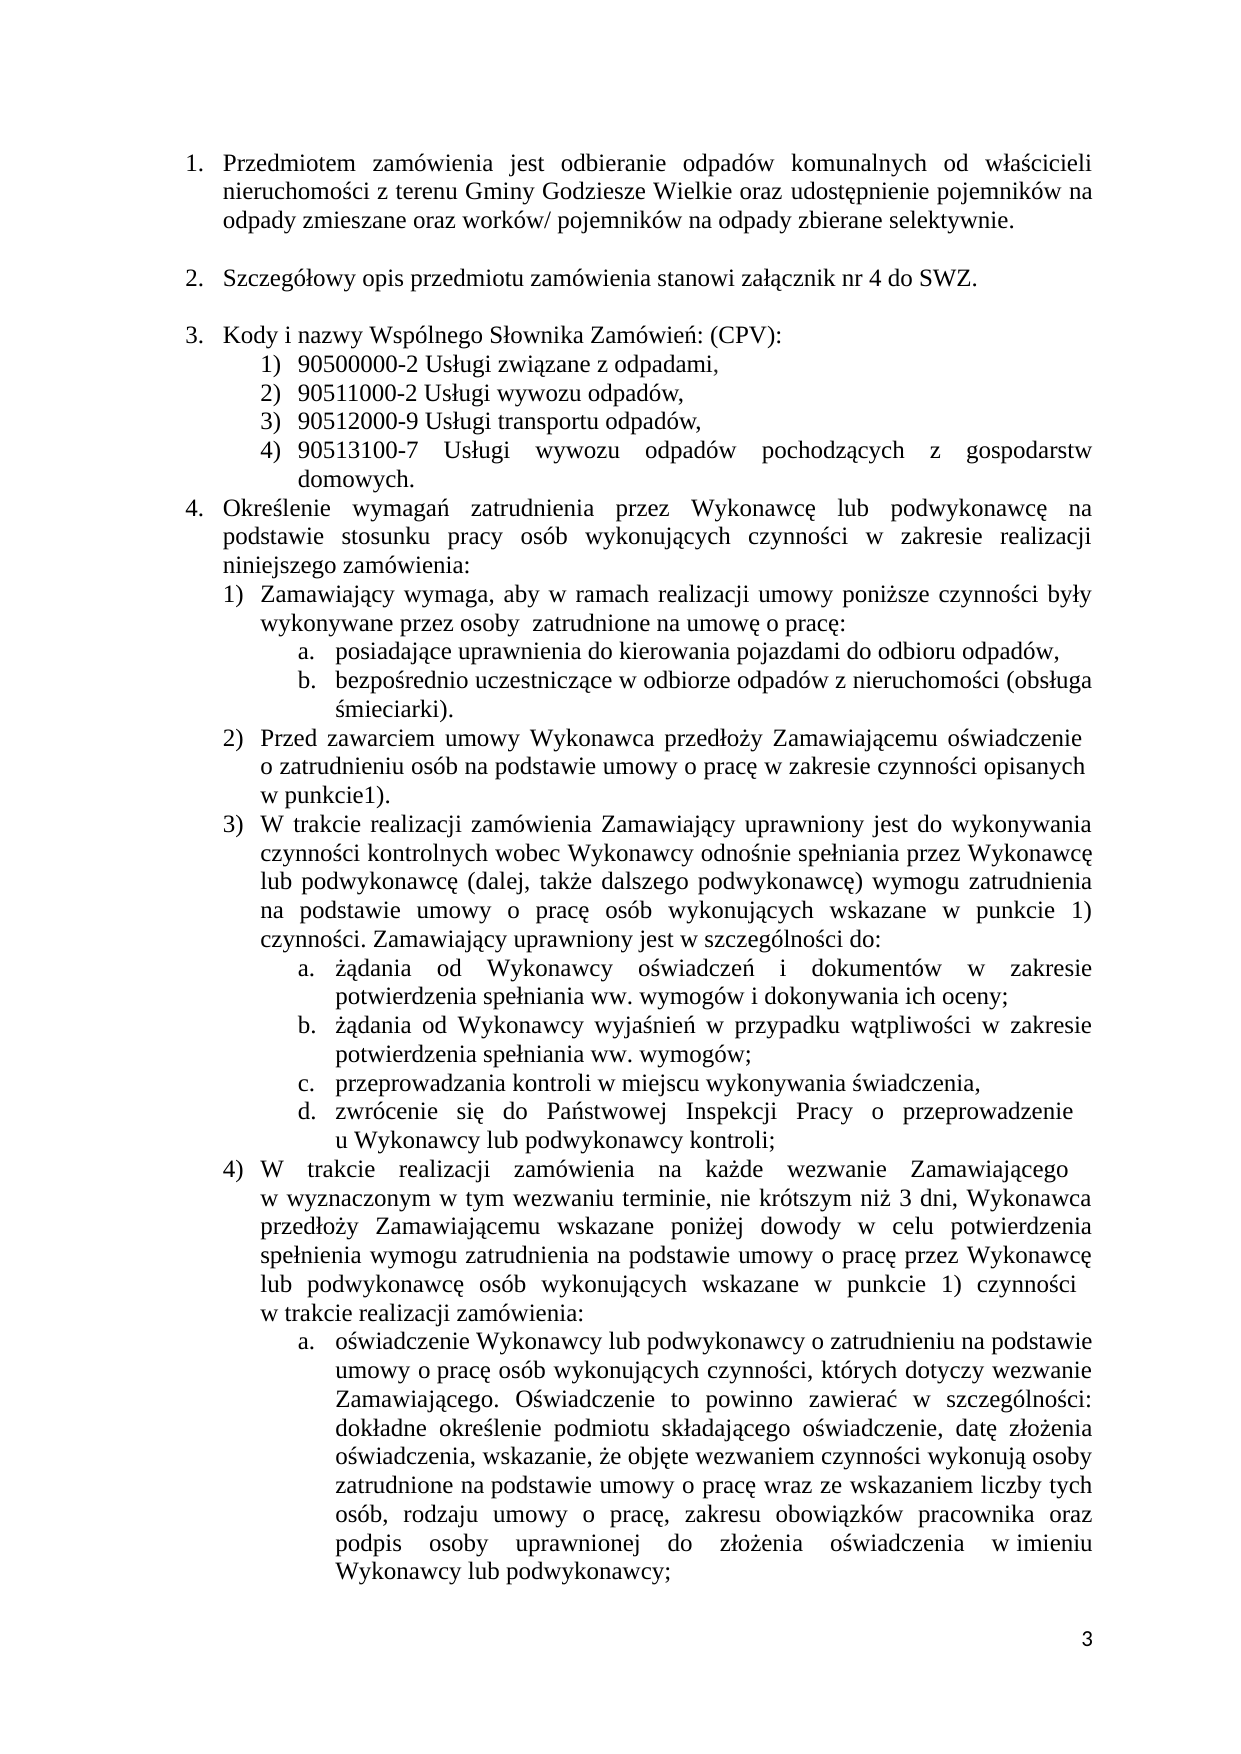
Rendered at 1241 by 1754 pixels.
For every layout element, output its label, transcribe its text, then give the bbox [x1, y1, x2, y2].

list Określenie wymagań zatrudnienia przez Wykonawcę lub podwykonawcę na podstawie stosunku pracy osób wykonujących czynności w zakresie realizacji niniejszego zamówienia: [185, 493, 1093, 579]
list Przed zawarciem umowy Wykonawca przedłoży Zamawiającemu oświadczenie o zatrudnieniu osób na podstawie umowy o pracę w zakresie czynności opisanych w punkcie1). [223, 723, 1093, 809]
list żądania od Wykonawcy oświadczeń i dokumentów w zakresie potwierdzenia spełniania ww. wymogów i dokonywania ich oceny; [298, 953, 1093, 1010]
list 90511000-2 Usługi wywozu odpadów, [260, 378, 1093, 406]
list zwrócenie się do Państwowej Inspekcji Pracy o przeprowadzenie u Wykonawcy lub podwykonawcy kontroli; [298, 1096, 1093, 1154]
list bezpośrednio uczestniczące w odbiorze odpadów z nieruchomości (obsługa śmieciarki). [298, 665, 1093, 723]
list 90512000-9 Usługi transportu odpadów, [260, 406, 1093, 435]
list 90513100-7 Usługi wywozu odpadów pochodzących z gospodarstw domowych. [260, 435, 1093, 493]
list przeprowadzania kontroli w miejscu wykonywania świadczenia, [298, 1068, 1093, 1096]
list oświadczenie Wykonawcy lub podwykonawcy o zatrudnieniu na podstawie umowy o pracę osób wykonujących czynności, których dotyczy wezwanie Zamawiającego. Oświadczenie to powinno zawierać w szczególności: dokładne określenie podmiotu składającego oświadczenie, datę złożenia oświadczenia, wskazanie, że objęte wezwaniem czynności wykonują osoby zatrudnione na podstawie umowy o pracę wraz ze wskazaniem liczby tych osób, rodzaju umowy o pracę, zakresu obowiązków pracownika oraz podpis osoby uprawnionej do złożenia oświadczenia w imieniu Wykonawcy lub podwykonawcy; [298, 1326, 1093, 1585]
list Zamawiający wymaga, aby w ramach realizacji umowy poniższe czynności były wykonywane przez osoby zatrudnione na umowę o pracę: [223, 579, 1093, 636]
list W trakcie realizacji zamówienia na każde wezwanie Zamawiającego w wyznaczonym w tym wezwaniu terminie, nie krótszym niż 3 dni, Wykonawca przedłoży Zamawiającemu wskazane poniżej dowody w celu potwierdzenia spełnienia wymogu zatrudnienia na podstawie umowy o pracę przez Wykonawcę lub podwykonawcę osób wykonujących wskazane w punkcie 1) czynności w trakcie realizacji zamówienia: [223, 1154, 1093, 1326]
list Kody i nazwy Wspólnego Słownika Zamówień: (CPV): [185, 320, 1093, 349]
list Szczegółowy opis przedmiotu zamówienia stanowi załącznik nr 4 do SWZ. [185, 263, 1093, 291]
list W trakcie realizacji zamówienia Zamawiający uprawniony jest do wykonywania czynności kontrolnych wobec Wykonawcy odnośnie spełniania przez Wykonawcę lub podwykonawcę (dalej, także dalszego podwykonawcę) wymogu zatrudnienia na podstawie umowy o pracę osób wykonujących wskazane w punkcie 1) czynności. Zamawiający uprawniony jest w szczególności do: [223, 809, 1093, 953]
list Przedmiotem zamówienia jest odbieranie odpadów komunalnych od właścicieli nieruchomości z terenu Gminy Godziesze Wielkie oraz udostępnienie pojemników na odpady zmieszane oraz worków/ pojemników na odpady zbierane selektywnie. [185, 148, 1093, 234]
list posiadające uprawnienia do kierowania pojazdami do odbioru odpadów, [298, 636, 1093, 665]
list 90500000-2 Usługi związane z odpadami, [425, 349, 1093, 378]
list żądania od Wykonawcy wyjaśnień w przypadku wątpliwości w zakresie potwierdzenia spełniania ww. wymogów; [298, 1010, 1093, 1068]
